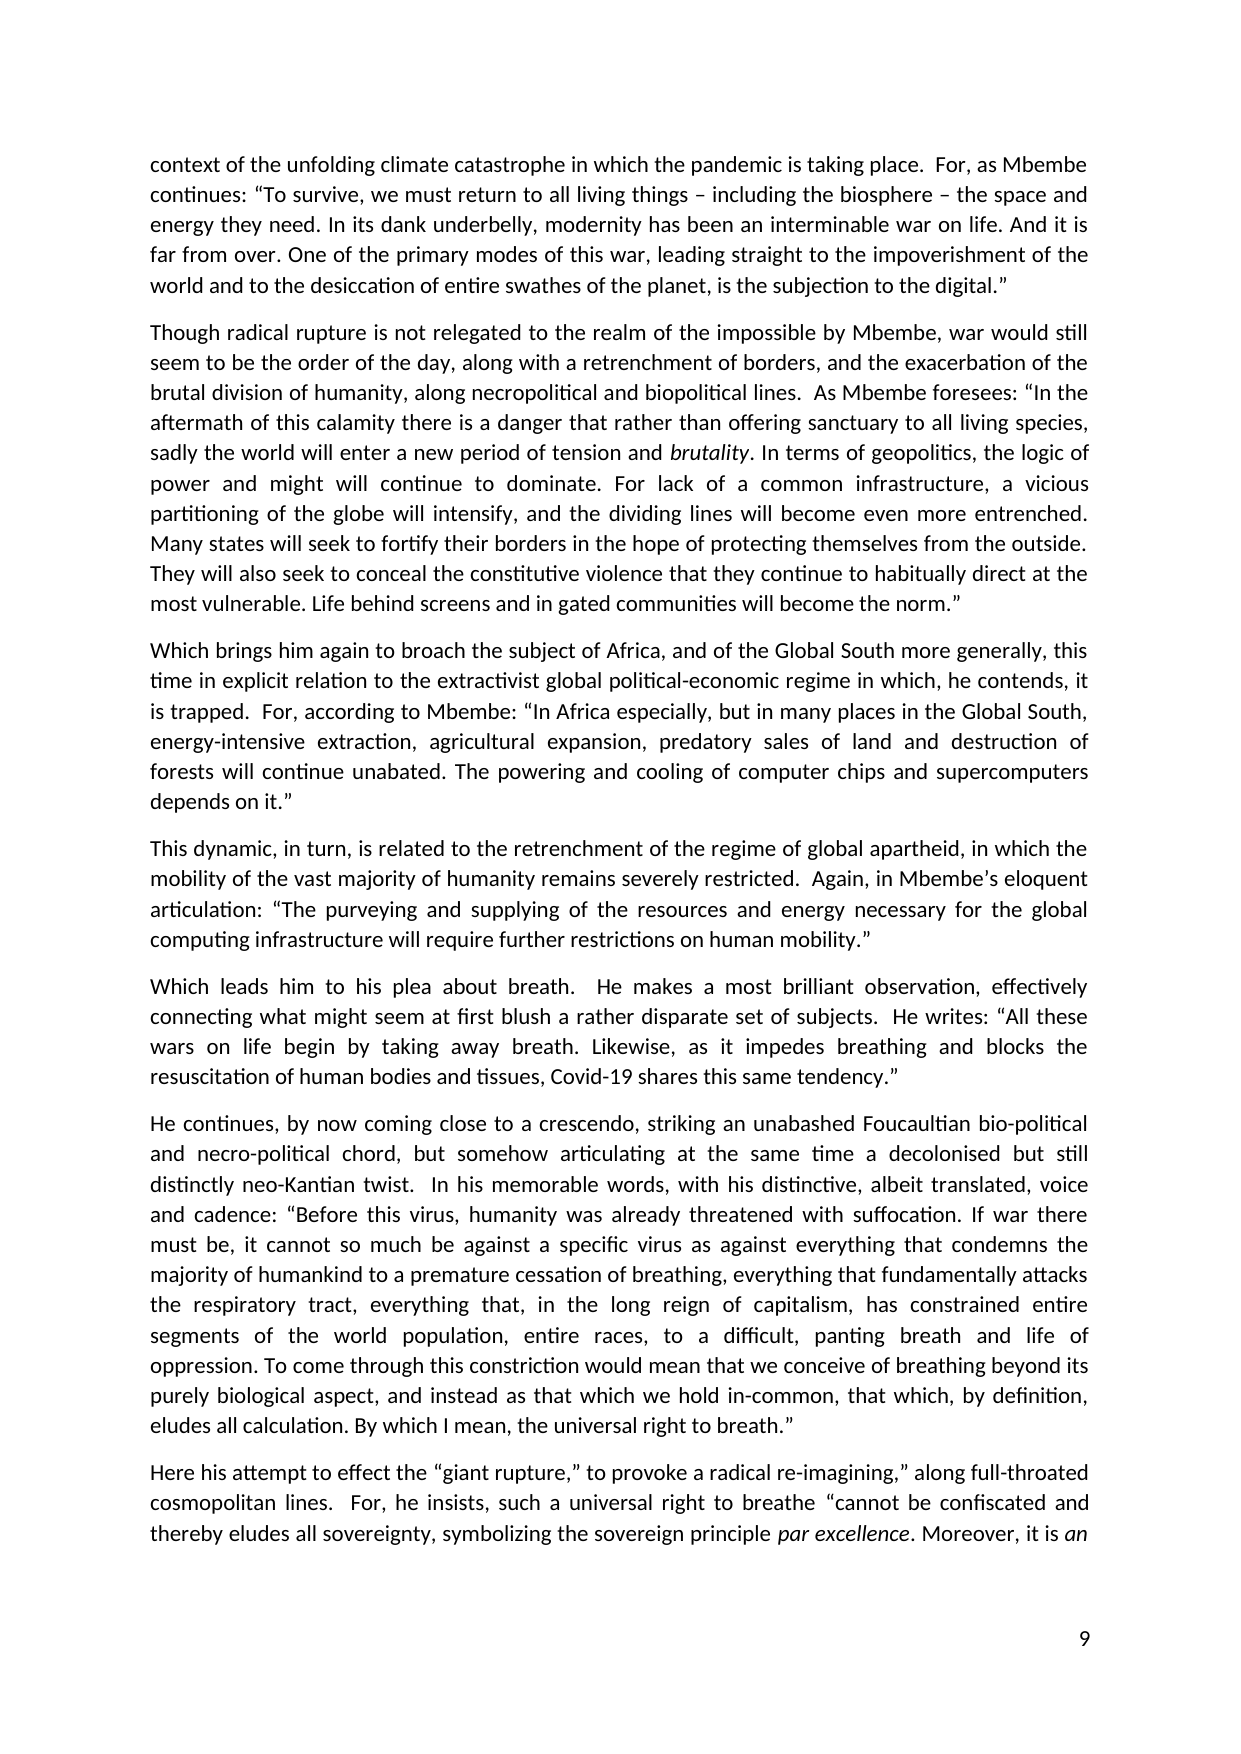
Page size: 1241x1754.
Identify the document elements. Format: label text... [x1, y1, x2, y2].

text Which leads him to his plea about breath. He makes a most brilliant observation, effectively connecting what might seem at first blush a rather disparate set of subjects. He writes: “All these wars on life begin by taking away breath. Likewise, as it impedes breathing and blocks the resuscitation of human bodies and tissues, Covid-19 shares this same tendency.” [150, 1060, 1090, 1091]
text This dynamic, in turn, is related to the retrenchment of the regime of global apartheid, in which the mobility of the vast majority of humanity remains severely restricted. Again, in Mbembe’s eloquent articulation: “The purveying and supplying of the resources and energy necessary for the global computing infrastructure will require further restrictions on human mobility.” [150, 923, 1090, 953]
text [150, 150, 1090, 210]
